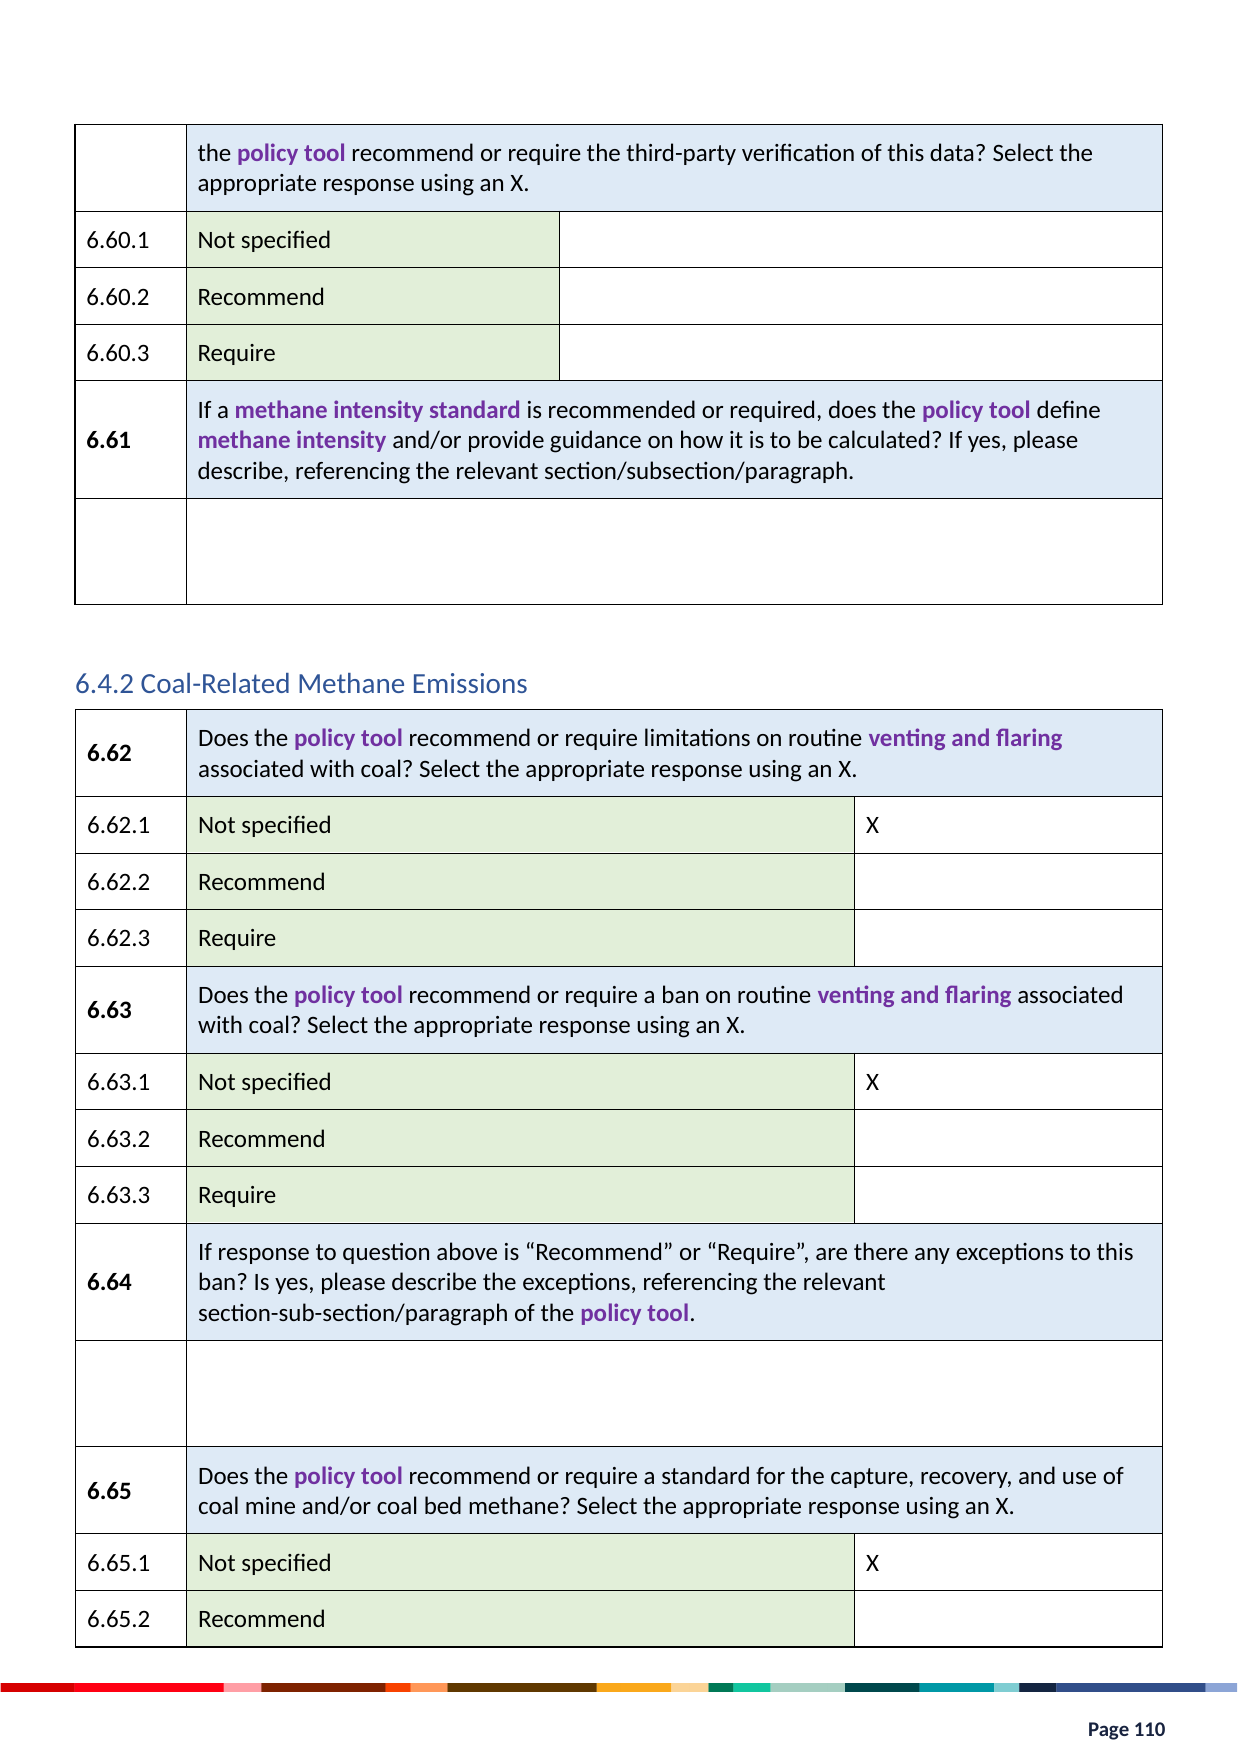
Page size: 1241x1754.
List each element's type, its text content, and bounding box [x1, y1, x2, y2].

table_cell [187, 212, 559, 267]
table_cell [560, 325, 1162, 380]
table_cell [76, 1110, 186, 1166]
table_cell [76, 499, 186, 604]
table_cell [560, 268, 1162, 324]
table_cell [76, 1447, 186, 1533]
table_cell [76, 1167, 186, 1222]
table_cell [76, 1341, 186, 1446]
subtitle 6.4.2 Coal-Related Methane Emissions [75, 665, 1165, 701]
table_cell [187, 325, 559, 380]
picture [0, 1683, 1236, 1692]
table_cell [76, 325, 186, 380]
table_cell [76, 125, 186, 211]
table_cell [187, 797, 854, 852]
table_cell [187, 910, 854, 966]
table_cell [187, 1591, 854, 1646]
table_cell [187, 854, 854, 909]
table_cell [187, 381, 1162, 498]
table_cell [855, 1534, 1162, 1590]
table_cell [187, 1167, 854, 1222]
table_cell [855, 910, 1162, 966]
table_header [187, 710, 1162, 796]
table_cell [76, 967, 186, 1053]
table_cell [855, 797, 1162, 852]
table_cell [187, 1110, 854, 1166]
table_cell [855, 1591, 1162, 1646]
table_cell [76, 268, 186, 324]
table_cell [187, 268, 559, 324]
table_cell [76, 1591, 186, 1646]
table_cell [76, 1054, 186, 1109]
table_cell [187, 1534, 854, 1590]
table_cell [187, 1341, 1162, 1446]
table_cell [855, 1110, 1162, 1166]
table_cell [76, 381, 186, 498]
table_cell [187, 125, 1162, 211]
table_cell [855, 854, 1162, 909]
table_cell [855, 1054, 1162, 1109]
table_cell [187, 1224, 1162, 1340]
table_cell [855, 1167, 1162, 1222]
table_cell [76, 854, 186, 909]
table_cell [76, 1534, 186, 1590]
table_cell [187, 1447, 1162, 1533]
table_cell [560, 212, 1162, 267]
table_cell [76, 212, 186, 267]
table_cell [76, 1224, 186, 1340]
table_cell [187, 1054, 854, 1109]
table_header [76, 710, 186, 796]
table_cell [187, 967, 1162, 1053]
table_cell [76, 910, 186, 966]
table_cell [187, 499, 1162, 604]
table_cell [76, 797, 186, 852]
